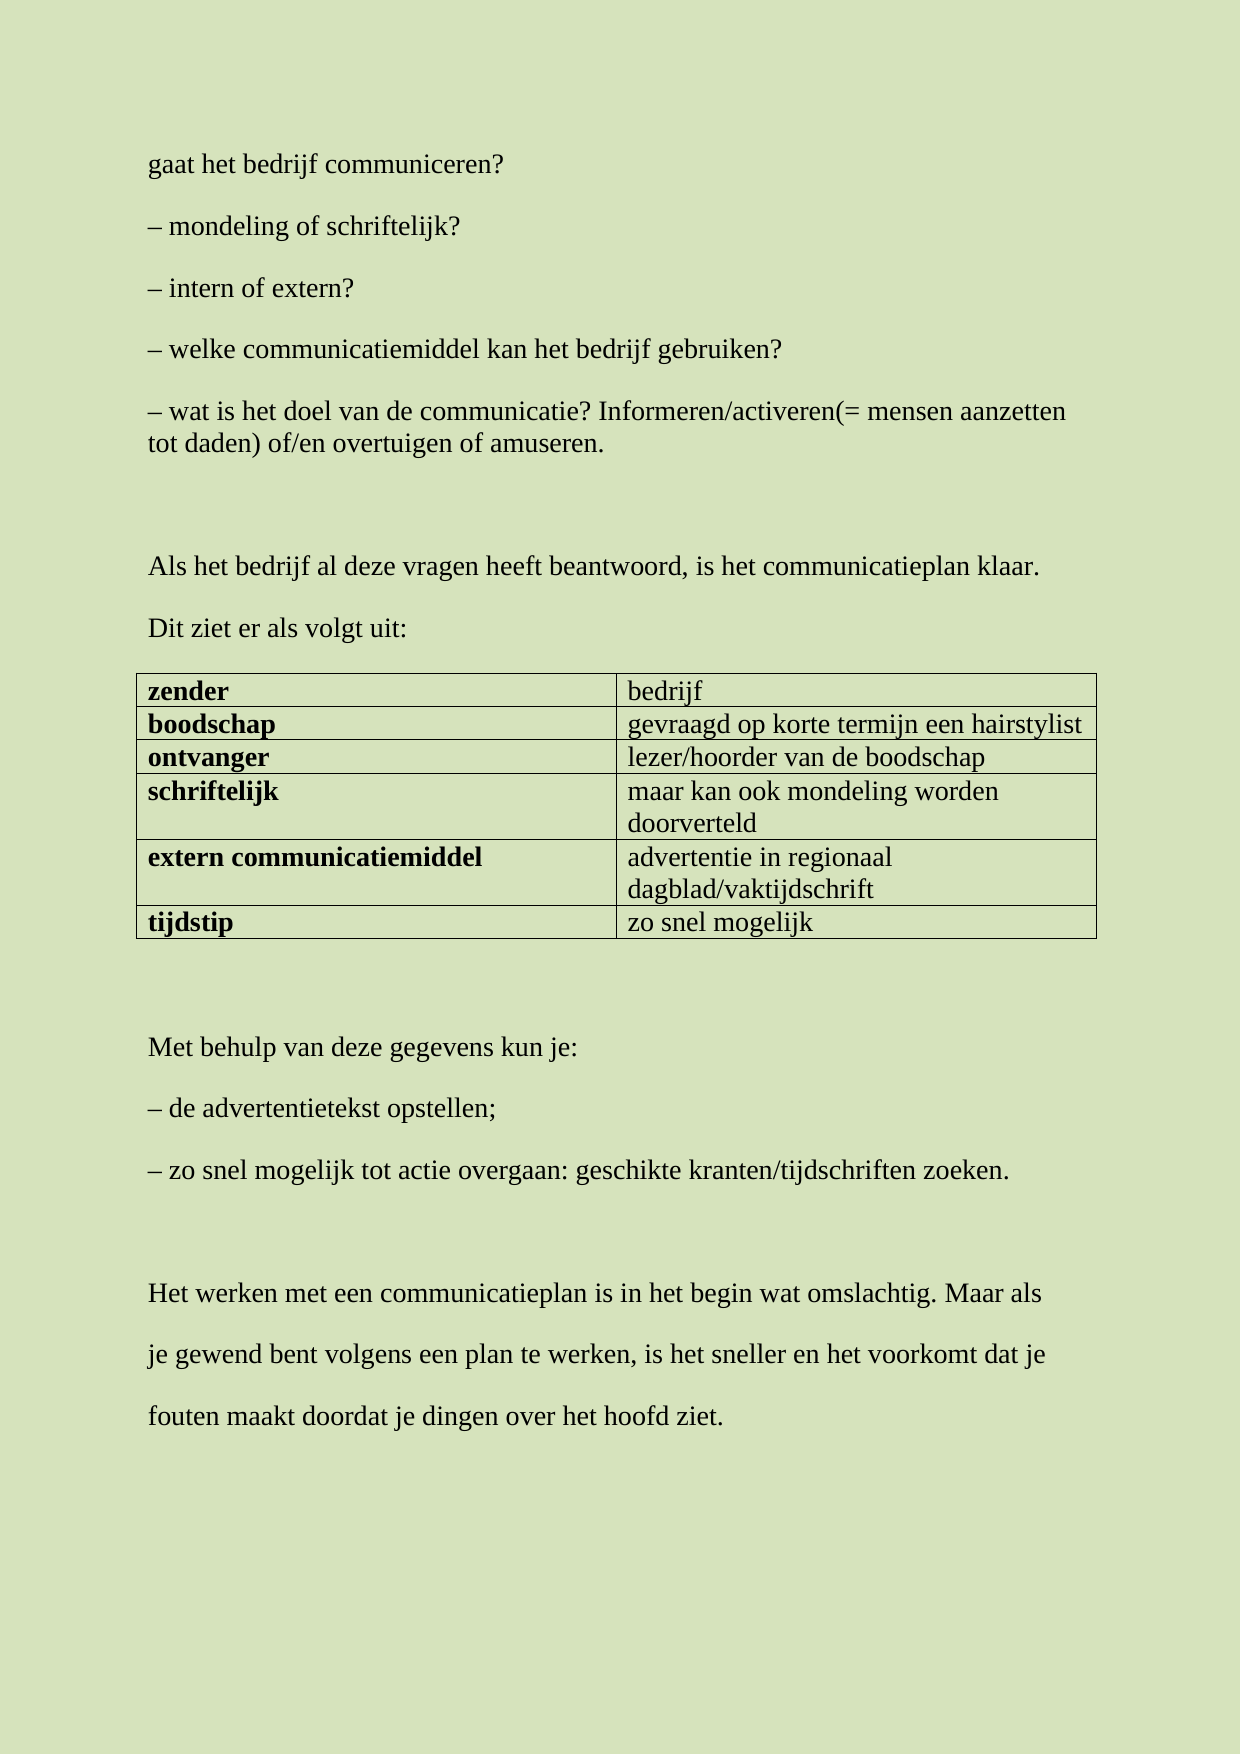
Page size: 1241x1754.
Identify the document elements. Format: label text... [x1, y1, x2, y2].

table_cell tijdstip [137, 906, 616, 938]
text – mondeling of schriftelijk? [148, 209, 1093, 242]
text – intern of extern? [148, 271, 1093, 303]
table_header zender [137, 674, 616, 706]
text Het werken met een communicatieplan is in het begin wat omslachtig. Maar als [148, 1276, 1093, 1308]
table_cell ontvanger [137, 740, 616, 773]
text – wat is het doel van de communicatie? Informeren/activeren(= mensen aanzetten tot daden) of/en overtuigen of amuseren. [148, 394, 1093, 459]
table_cell maar kan ook mondeling worden doorverteld [617, 774, 1096, 839]
text Dit ziet er als volgt uit: [148, 611, 1093, 643]
table_cell zo snel mogelijk [617, 906, 1096, 938]
table_cell extern communicatiemiddel [137, 840, 616, 904]
text – welke communicatiemiddel kan het bedrijf gebruiken? [148, 332, 1093, 365]
table_header bedrijf [617, 674, 1096, 706]
table_cell gevraagd op korte termijn een hairstylist [617, 707, 1096, 739]
table_cell advertentie in regionaal dagblad/vaktijdschrift [617, 840, 1096, 904]
table_cell boodschap [137, 707, 616, 739]
table_cell schriftelijk [137, 774, 616, 839]
text – de advertentietekst opstellen; [148, 1091, 1093, 1124]
text – zo snel mogelijk tot actie overgaan: geschikte kranten/tijdschriften zoeken. [148, 1153, 1093, 1185]
text je gewend bent volgens een plan te werken, is het sneller en het voorkomt dat je [148, 1337, 1093, 1370]
table_cell lezer/hoorder van de boodschap [617, 740, 1096, 773]
text Met behulp van deze gegevens kun je: [148, 1030, 1093, 1062]
text gaat het bedrijf communiceren? [148, 148, 1093, 180]
text fouten maakt doordat je dingen over het hoofd ziet. [148, 1399, 1093, 1431]
text Als het bedrijf al deze vragen heeft beantwoord, is het communicatieplan klaar. [148, 549, 1093, 582]
